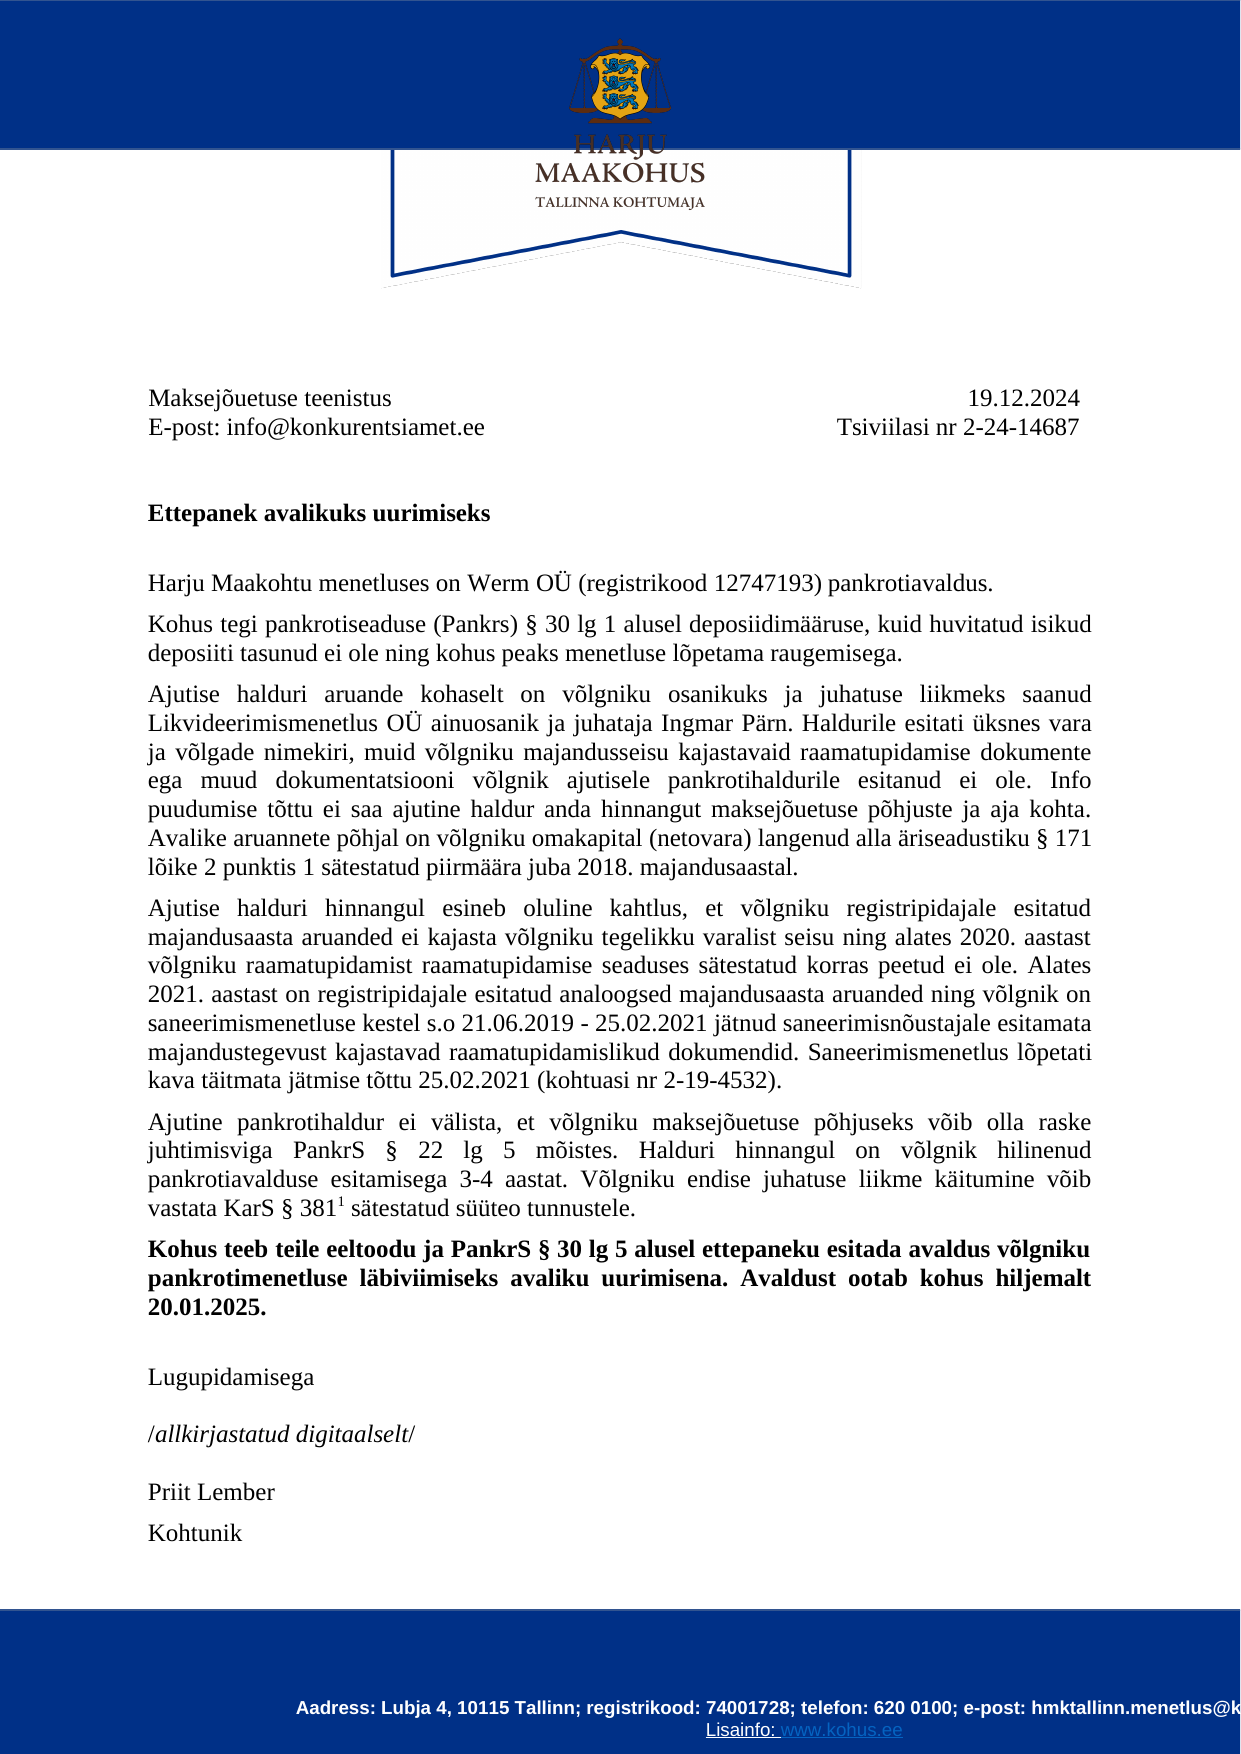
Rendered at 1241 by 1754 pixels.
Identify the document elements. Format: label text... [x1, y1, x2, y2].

text Harju Maakohtu menetluses on Werm OÜ (registrikood 12747193) pankrotiavaldus. [148, 568, 1092, 597]
text Lugupidamisega [148, 1362, 1092, 1391]
table_header 19.12.2024 Tsiviilasi nr 2-24-14687 [619, 383, 1091, 441]
text Ajutise halduri hinnangul esineb oluline kahtlus, et võlgniku registripidajale esitatud majandusaasta aruanded ei kajasta võlgniku tegelikku varalist seisu ning alates 2020. aastast võlgniku raamatupidamist raamatupidamise seaduses sätestatud korras peetud ei ole. Alates 2021. aastast on registripidajale esitatud analoogsed majandusaasta aruanded ning võlgnik on saneerimismenetluse kestel s.o 21.06.2019 - 25.02.2021 jätnud saneerimisnõustajale esitamata majandustegevust kajastavad raamatupidamislikud dokumendid. Saneerimismenetlus lõpetati kava täitmata jätmise tõttu 25.02.2021 (kohtuasi nr 2-19-4532). [148, 893, 1092, 1094]
text Priit Lember [148, 1477, 1092, 1506]
text Ajutine pankrotihaldur ei välista, et võlgniku maksejõuetuse põhjuseks võib olla raske juhtimisviga PankrS § 22 lg 5 mõistes. Halduri hinnangul on võlgnik hilinenud pankrotiavalduse esitamisega 3-4 aastat. Võlgniku endise juhatuse liikme käitumine võib vastata KarS § 3811 sätestatud süüteo tunnustele. [148, 1107, 1092, 1222]
text Ettepanek avalikuks uurimiseks [148, 498, 1092, 527]
table_header Maksejõuetuse teenistus E-post: info@konkurentsiamet.ee [148, 383, 619, 441]
text Ajutise halduri aruande kohaselt on võlgniku osanikuks ja juhatuse liikmeks saanud Likvideerimismenetlus OÜ ainuosanik ja juhataja Ingmar Pärn. Haldurile esitati üksnes vara ja võlgade nimekiri, muid võlgniku majandusseisu kajastavaid raamatupidamise dokumente ega muud dokumentatsiooni võlgnik ajutisele pankrotihaldurile esitanud ei ole. Info puudumise tõttu ei saa ajutine haldur anda hinnangut maksejõuetuse põhjuste ja aja kohta. Avalike aruannete põhjal on võlgniku omakapital (netovara) langenud alla äriseadustiku § 171 lõike 2 punktis 1 sätestatud piirmäära juba 2018. majandusaastal. [148, 679, 1092, 881]
text Kohus tegi pankrotiseaduse (Pankrs) § 30 lg 1 alusel deposiidimääruse, kuid huvitatud isikud deposiiti tasunud ei ole ning kohus peaks menetluse lõpetama raugemisega. [148, 609, 1092, 667]
text Kohtunik [148, 1518, 1092, 1547]
picture [376, 0, 865, 304]
text Kohus teeb teile eeltoodu ja PankrS § 30 lg 5 alusel ettepaneku esitada avaldus võlgniku pankrotimenetluse läbiviimiseks avaliku uurimisena. Avaldust ootab kohus hiljemalt 20.01.2025. [148, 1234, 1092, 1321]
text /allkirjastatud digitaalselt/ [148, 1419, 1092, 1448]
